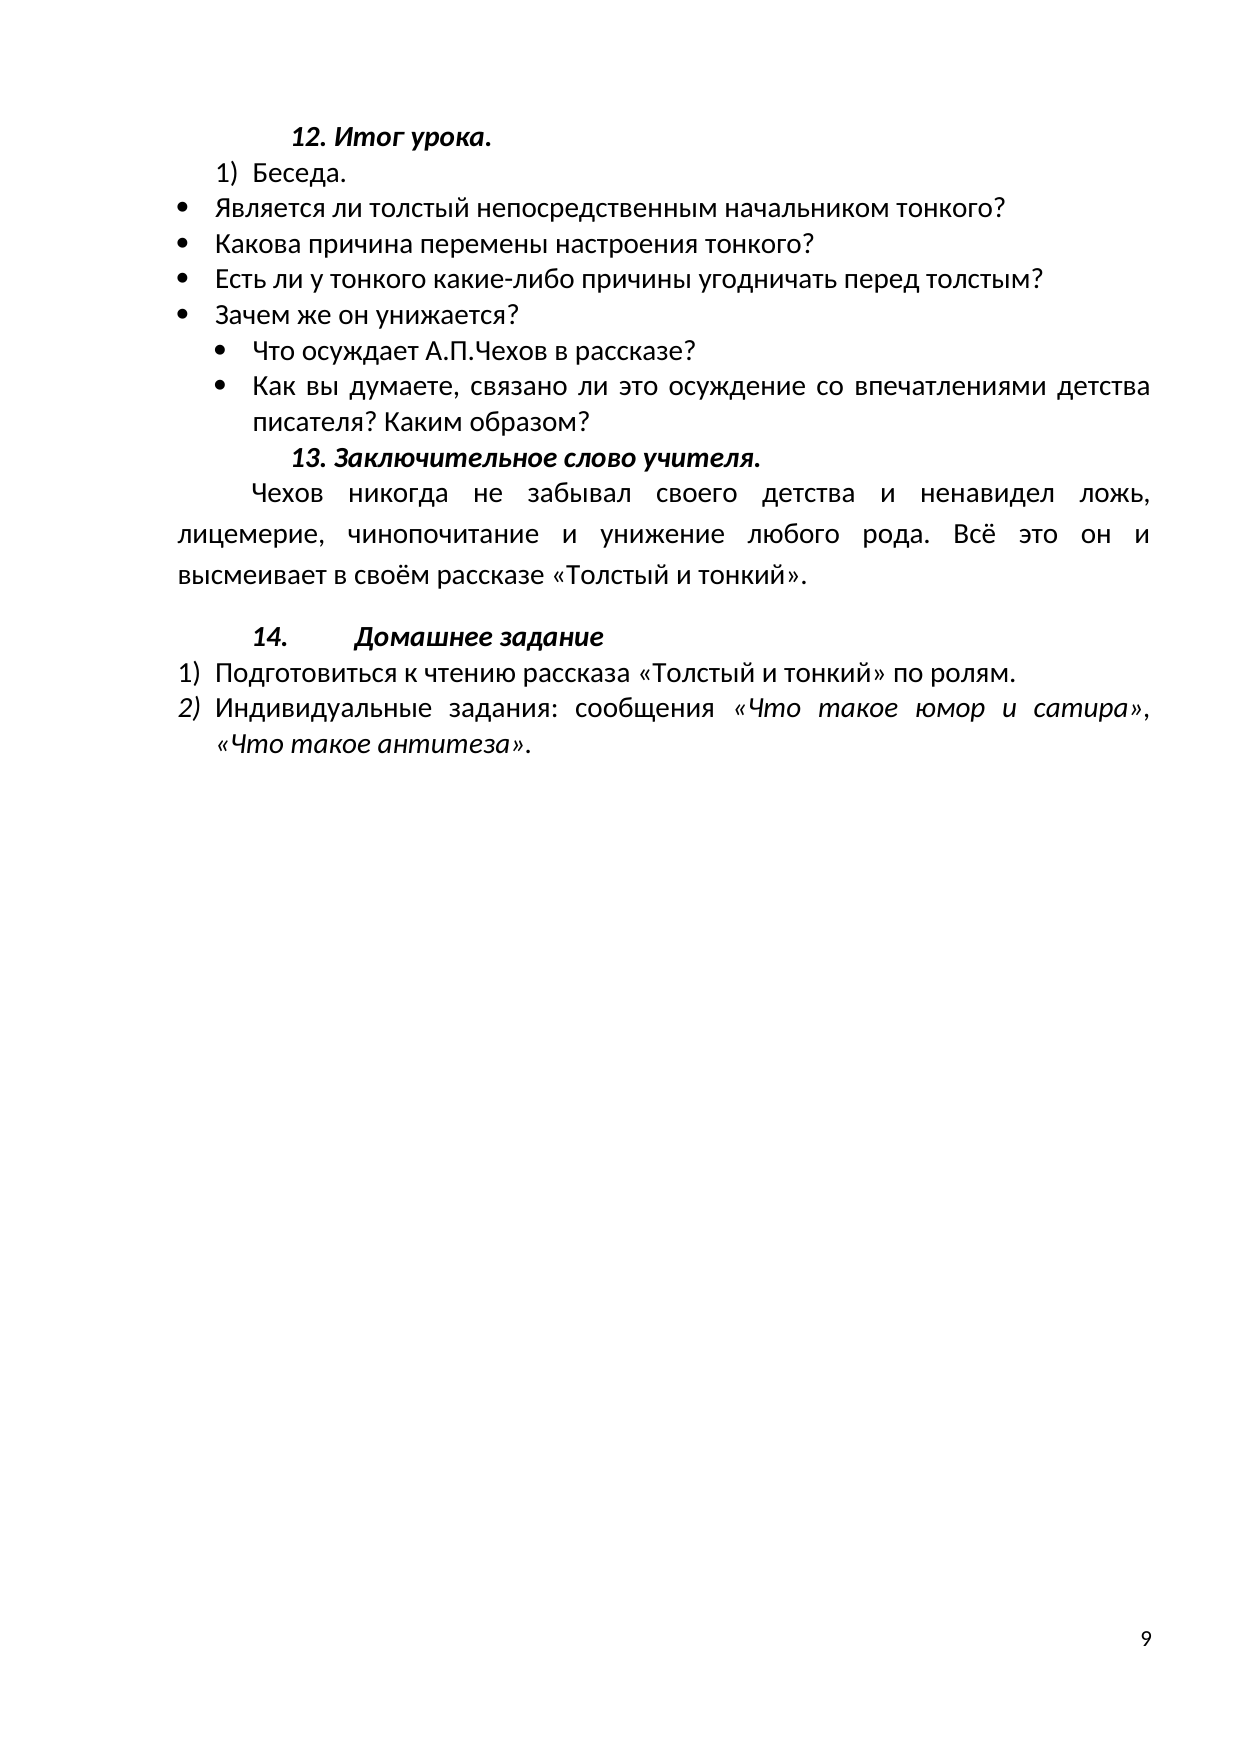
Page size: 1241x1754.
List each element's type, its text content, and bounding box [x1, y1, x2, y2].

list Беседа. [215, 154, 1152, 189]
list Что осуждает А.П.Чехов в рассказе? [215, 332, 1152, 367]
list Индивидуальные задания: сообщения «Что такое юмор и сатира», «Что такое антитеза». [177, 689, 1152, 761]
list Есть ли у тонкого какие-либо причины угодничать перед толстым? [177, 261, 1152, 296]
list Итог урока. [290, 118, 1152, 154]
list Как вы думаете, связано ли это осуждение со впечатлениями детства писателя? Каким образом? [215, 367, 1152, 439]
list Подготовиться к чтению рассказа «Толстый и тонкий» по ролям. [177, 654, 1152, 689]
list Домашнее задание [177, 618, 1152, 654]
list Зачем же он унижается? [177, 296, 1152, 332]
list Чехов никогда не забывал своего детства и ненавидел ложь, лицемерие, чинопочитание и унижение любого рода. Всё это он и высмеивает в своём рассказе «Толстый и тонкий». [177, 474, 1152, 592]
list Какова причина перемены настроения тонкого? [177, 225, 1152, 261]
list Заключительное слово учителя. [290, 439, 1152, 474]
list Является ли толстый непосредственным начальником тонкого? [177, 189, 1152, 225]
